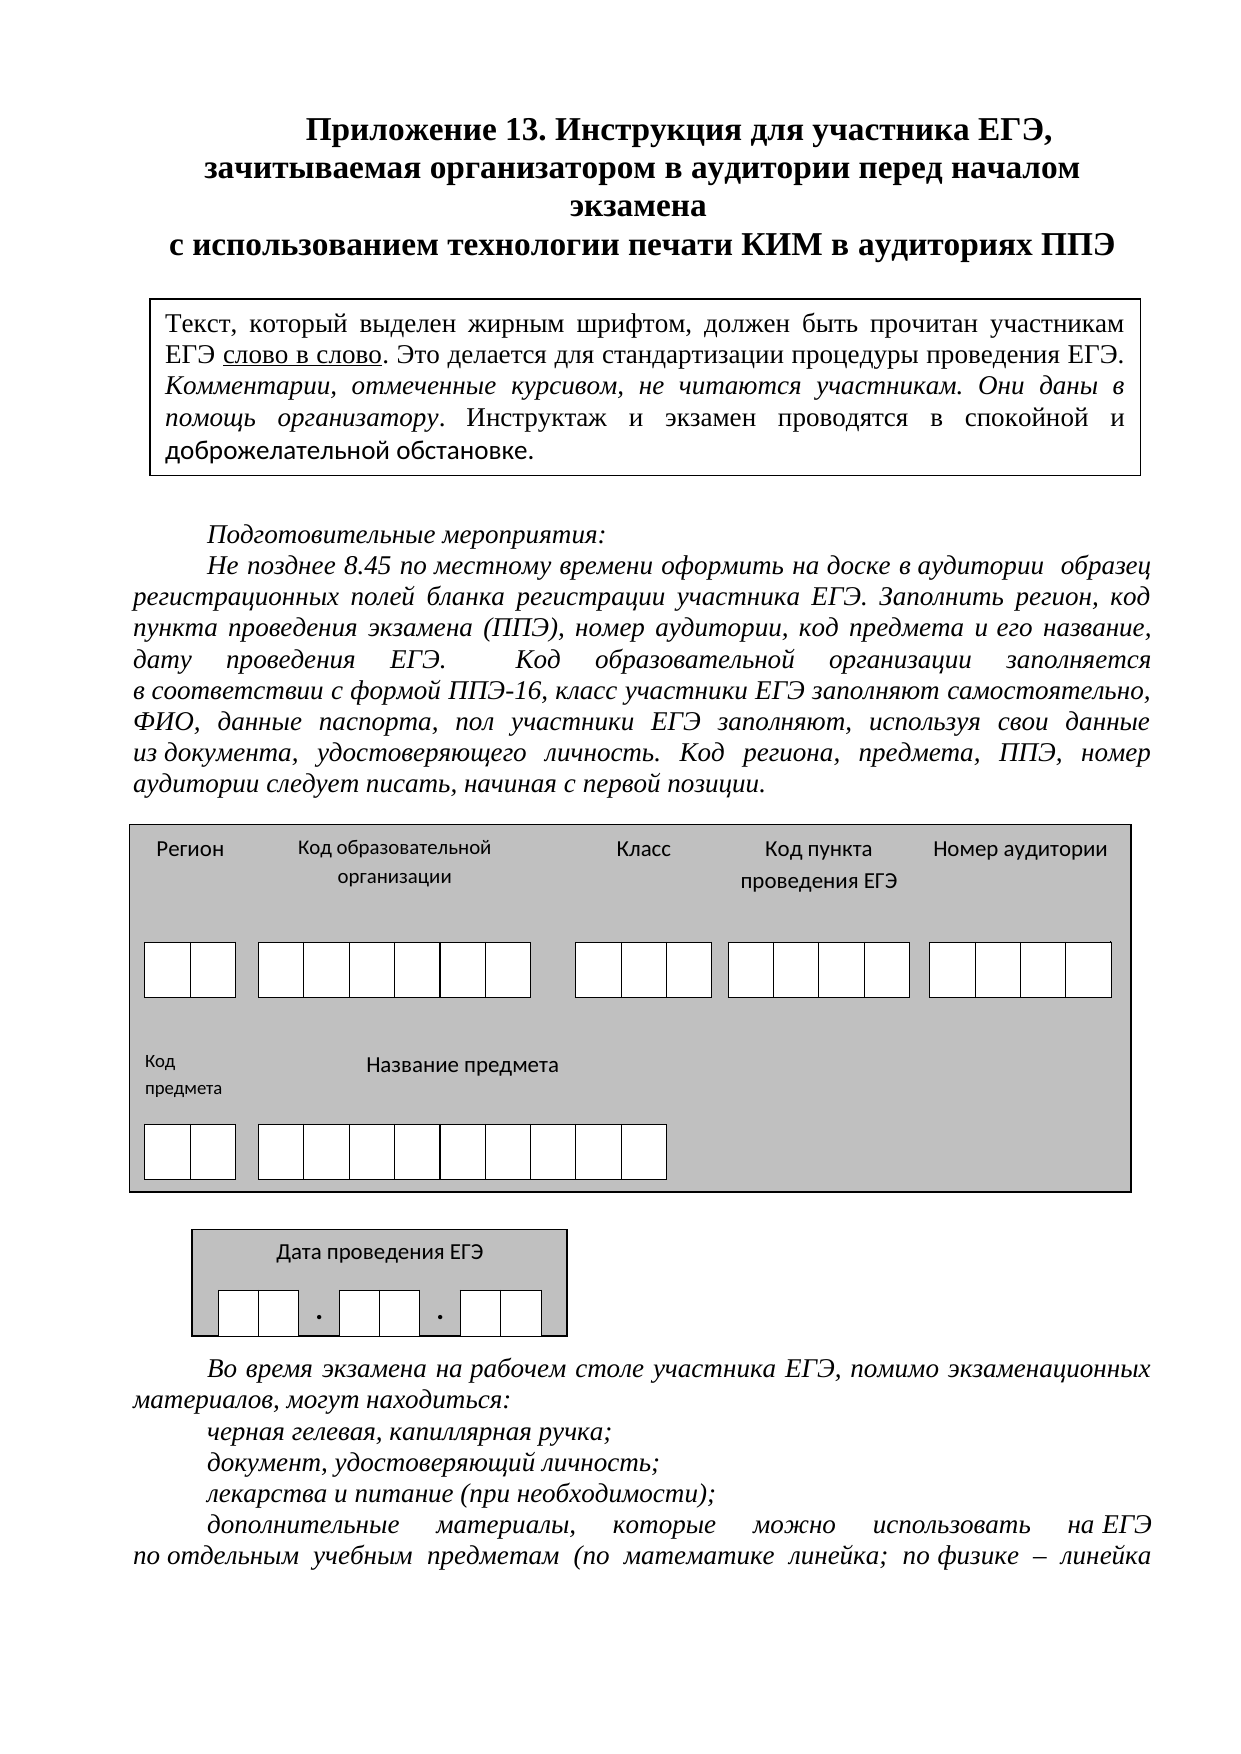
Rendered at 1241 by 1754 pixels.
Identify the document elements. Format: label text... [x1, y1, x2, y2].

text лекарства и питание (при необходимости); [133, 1477, 1152, 1508]
text Во время экзамена на рабочем столе участника ЕГЭ, помимо экзаменационных материалов, могут находиться: [133, 1352, 1152, 1415]
subtitle Приложение 13. Инструкция для участника ЕГЭ, зачитываемая организатором в аудитории перед началом экзамена с использованием технологии печати КИМ в аудиториях ППЭ [133, 109, 1152, 262]
text Подготовительные мероприятия: [133, 518, 1152, 549]
text документ, удостоверяющий личность; [133, 1446, 1152, 1477]
text черная гелевая, капиллярная ручка; [133, 1415, 1152, 1446]
text Не позднее 8.45 по местному времени оформить на доске в аудитории образец регистрационных полей бланка регистрации участника ЕГЭ. Заполнить регион, код пункта проведения экзамена (ППЭ), номер аудитории, код предмета и его название, дату проведения ЕГЭ. Код образовательной организации заполняется в соответствии с формой ППЭ-16, класс участники ЕГЭ заполняют самостоятельно, ФИО, данные паспорта, пол участники ЕГЭ заполняют, используя свои данные из документа, удостоверяющего личность. Код региона, предмета, ППЭ, номер аудитории следует писать, начиная с первой позиции. [133, 549, 1152, 798]
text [133, 1508, 1152, 1570]
